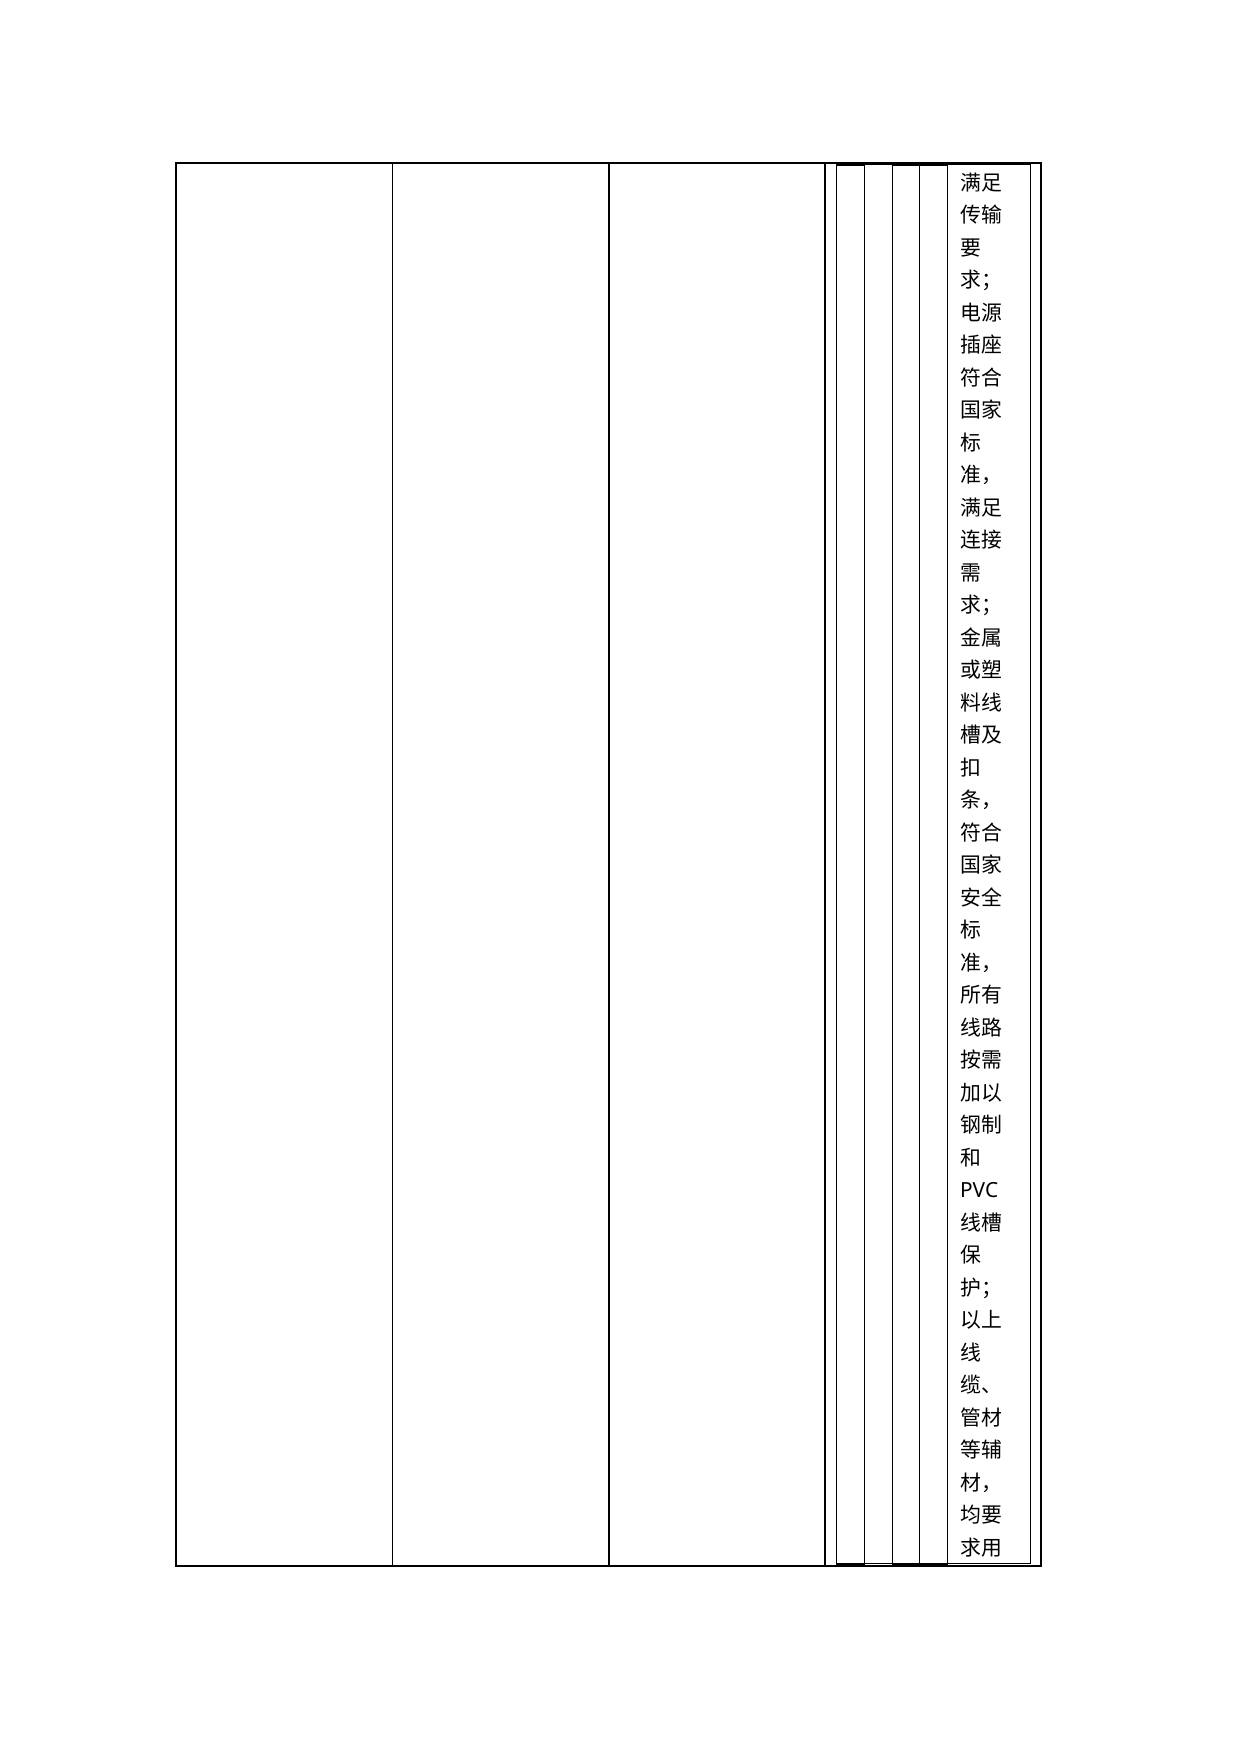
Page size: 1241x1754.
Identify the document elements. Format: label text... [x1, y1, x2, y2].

table_cell [177, 164, 392, 1565]
table_cell [920, 166, 947, 1563]
table_cell [826, 164, 836, 1565]
table_cell [865, 165, 892, 1563]
table_cell [837, 166, 864, 1563]
table_cell [893, 166, 919, 1563]
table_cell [610, 164, 824, 1565]
table_cell [948, 164, 1040, 1565]
table_cell 1 [393, 164, 608, 1565]
